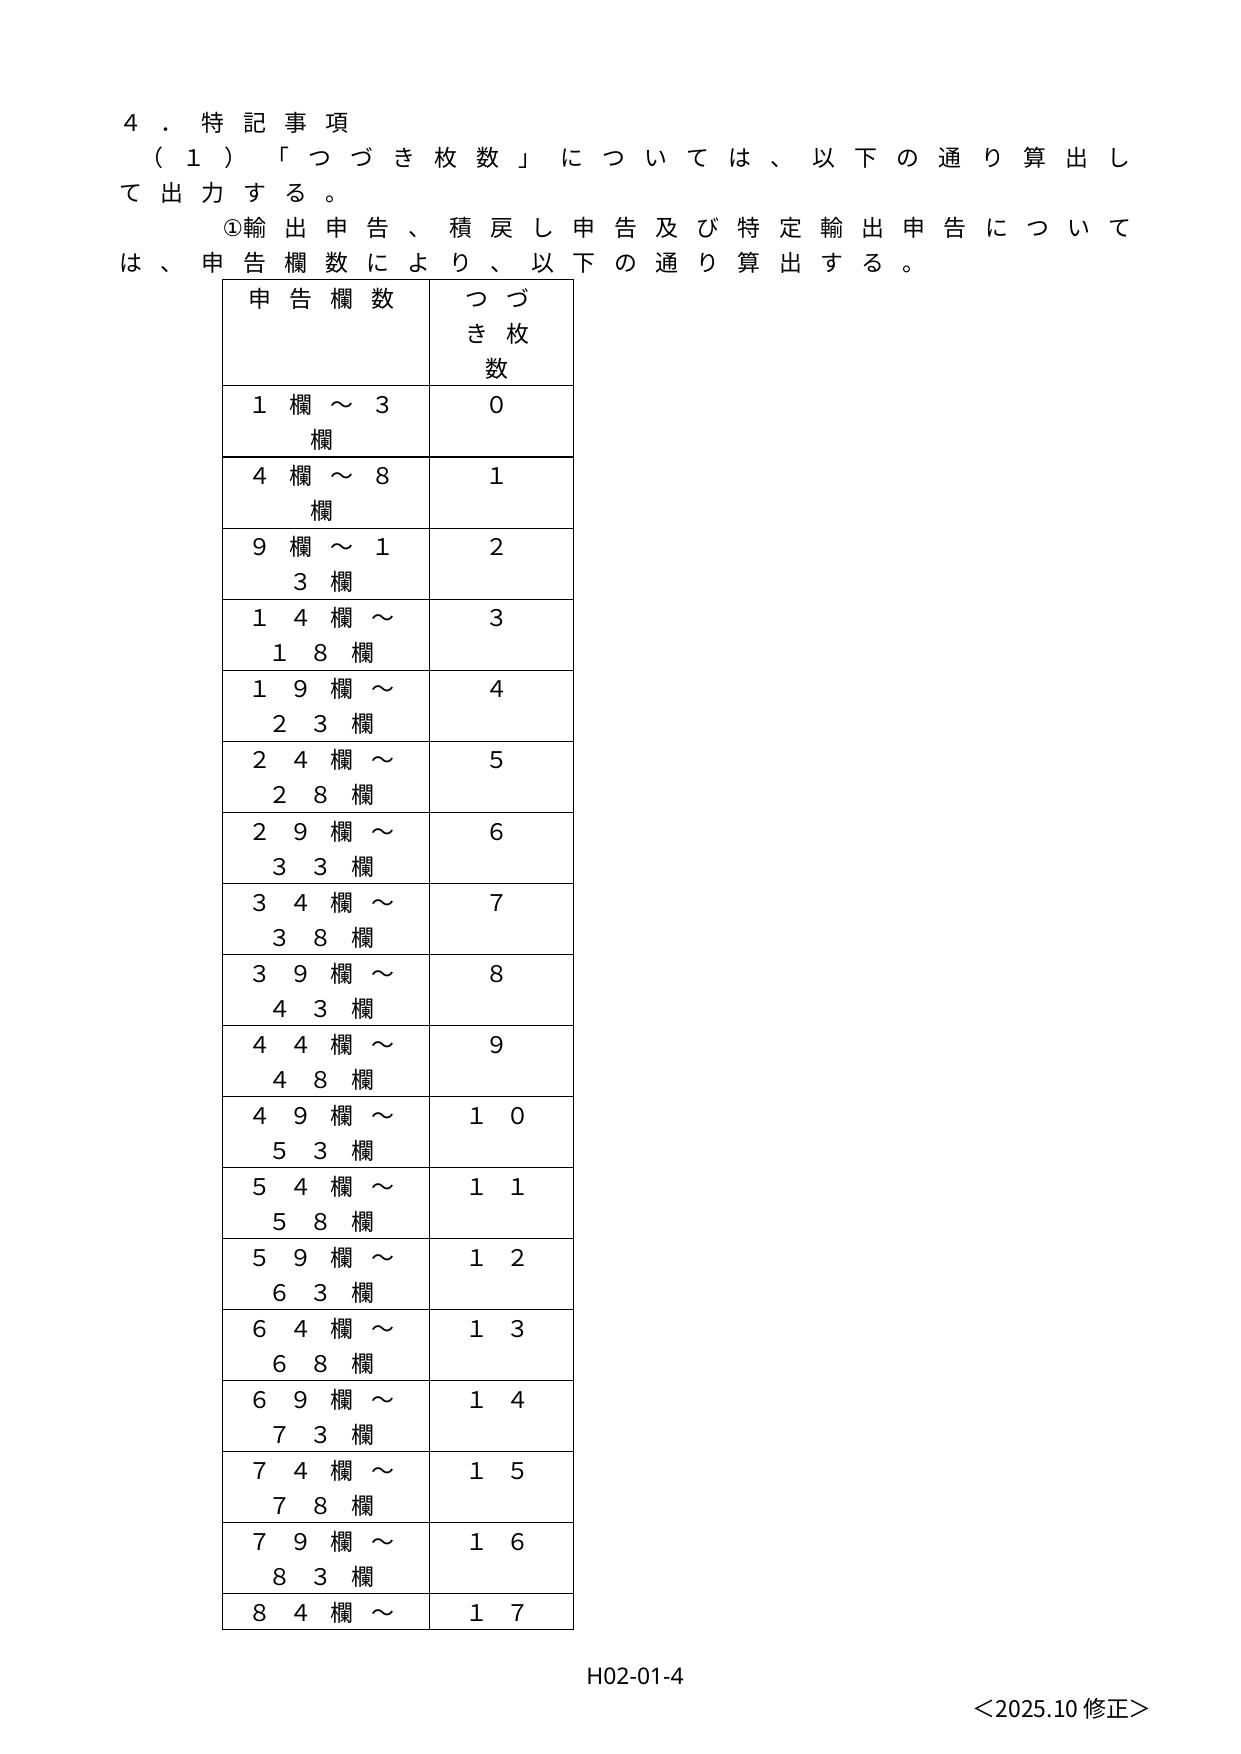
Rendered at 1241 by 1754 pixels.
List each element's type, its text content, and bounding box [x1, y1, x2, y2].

table_cell ８４欄～８８欄 [223, 1594, 429, 1629]
table_cell １９欄～２３欄 [223, 671, 429, 741]
table_cell １欄～３欄 [223, 386, 429, 456]
table_cell １５ [430, 1452, 573, 1522]
text ①輸出申告、積戻し申告及び特定輸出申告については、申告欄数により、以下の通り算出する。 [119, 209, 1150, 279]
table_header つづき枚数 [430, 280, 573, 385]
table_cell １６ [430, 1523, 573, 1593]
table_cell ４４欄～４８欄 [223, 1026, 429, 1096]
table_cell １１ [430, 1168, 573, 1238]
table_cell ５９欄～６３欄 [223, 1239, 429, 1309]
table_cell １ [430, 458, 573, 527]
table_header 申告欄数 [223, 280, 429, 385]
table_cell ３ [430, 600, 573, 669]
table_cell ５４欄～５８欄 [223, 1168, 429, 1238]
table_cell ３９欄～４３欄 [223, 955, 429, 1025]
table_cell ２４欄～２８欄 [223, 742, 429, 812]
table_cell ９欄～１３欄 [223, 529, 429, 598]
table_cell ２ [430, 529, 573, 598]
table_cell ９ [430, 1026, 573, 1096]
table_cell ７９欄～８３欄 [223, 1523, 429, 1593]
table_cell １０ [430, 1097, 573, 1167]
table_cell ７ [430, 884, 573, 954]
table_cell ６９欄～７３欄 [223, 1381, 429, 1451]
table_cell ２９欄～３３欄 [223, 813, 429, 883]
table_cell ４ [430, 671, 573, 741]
table_cell ５ [430, 742, 573, 812]
table_cell ６４欄～６８欄 [223, 1310, 429, 1380]
text （１）「つづき枚数」については、以下の通り算出して出力する。 [119, 139, 1150, 209]
table_cell ３４欄～３８欄 [223, 884, 429, 954]
table_cell ４９欄～５３欄 [223, 1097, 429, 1167]
table_cell ８ [430, 955, 573, 1025]
table_cell １４ [430, 1381, 573, 1451]
table_cell ６ [430, 813, 573, 883]
table_cell ７４欄～７８欄 [223, 1452, 429, 1522]
table_cell ０ [430, 386, 573, 456]
text ４．特記事項 [119, 104, 1150, 139]
table_cell １２ [430, 1239, 573, 1309]
table_cell １３ [430, 1310, 573, 1380]
table_cell １４欄～１８欄 [223, 600, 429, 669]
table_cell １７ [430, 1594, 573, 1629]
table_cell ４欄～８欄 [223, 458, 429, 527]
